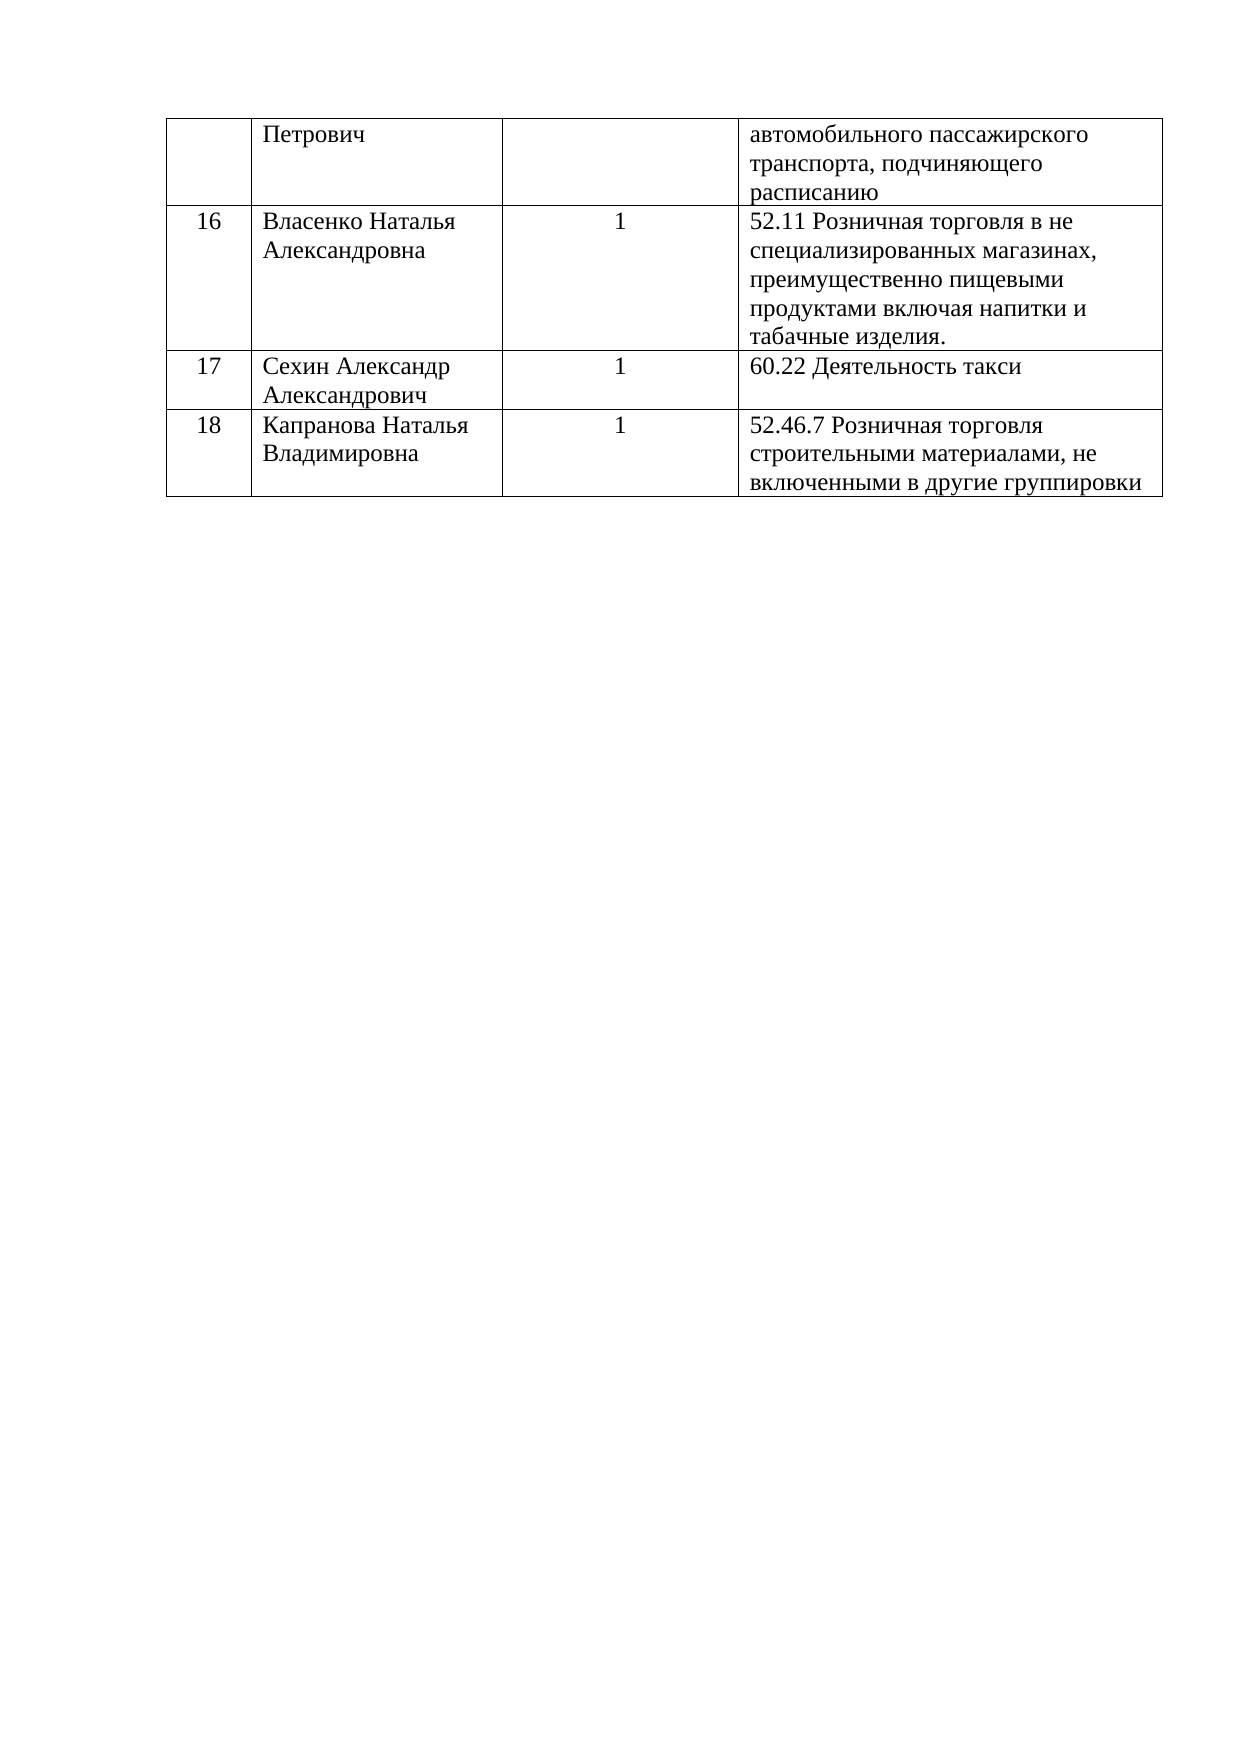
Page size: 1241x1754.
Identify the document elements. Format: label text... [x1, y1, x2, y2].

table_cell Сехин Александр Александрович [252, 351, 502, 409]
table_cell Капранова Наталья Владимировна [252, 410, 502, 496]
table_cell 1 [503, 119, 738, 205]
table_cell 1 [503, 410, 738, 496]
table_cell 1 [503, 206, 738, 350]
table_cell 17 [167, 351, 251, 409]
table_cell 60.22 Деятельность такси [739, 351, 1162, 409]
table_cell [252, 119, 502, 205]
table_cell 18 [167, 410, 251, 496]
table_cell 1 [503, 351, 738, 409]
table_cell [739, 119, 1162, 205]
table_cell 16 [167, 206, 251, 350]
table_cell 15 [167, 119, 251, 205]
table_cell Власенко Наталья Александровна [252, 206, 502, 350]
table_cell 52.11 Розничная торговля в не специализированных магазинах, преимущественно пищевыми продуктами включая напитки и табачные изделия. [739, 206, 1162, 350]
table_cell 52.46.7 Розничная торговля строительными материалами, не включенными в другие группировки [739, 410, 1162, 496]
